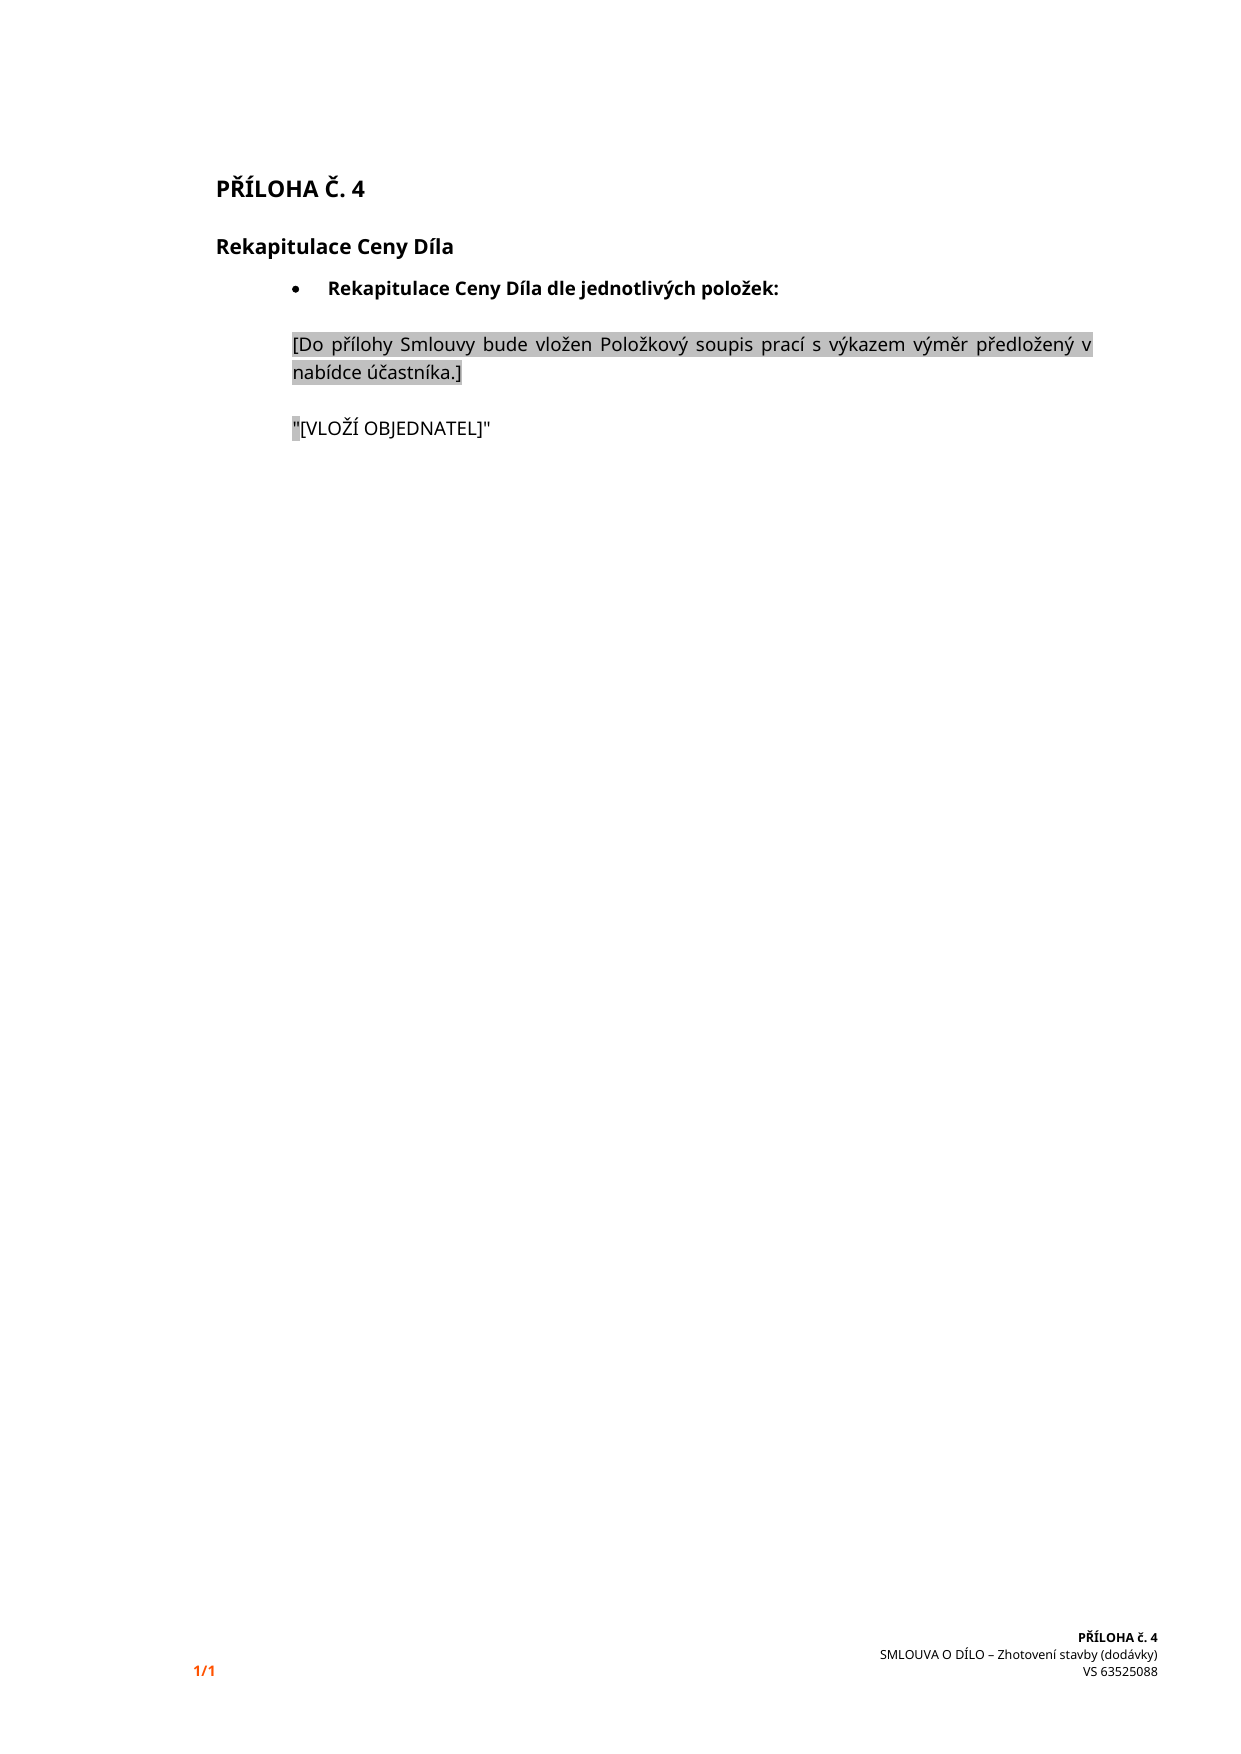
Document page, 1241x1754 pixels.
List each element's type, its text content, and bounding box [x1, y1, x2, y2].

list [Do přílohy Smlouvy bude vložen Položkový soupis prací s výkazem výměr předložený v nabídce účastníka.] [292, 357, 1093, 385]
text Rekapitulace Ceny Díla dle jednotlivých položek: [292, 276, 1093, 301]
text Příloha č. 4 [216, 172, 1093, 204]
text Rekapitulace Ceny Díla [216, 232, 1093, 260]
